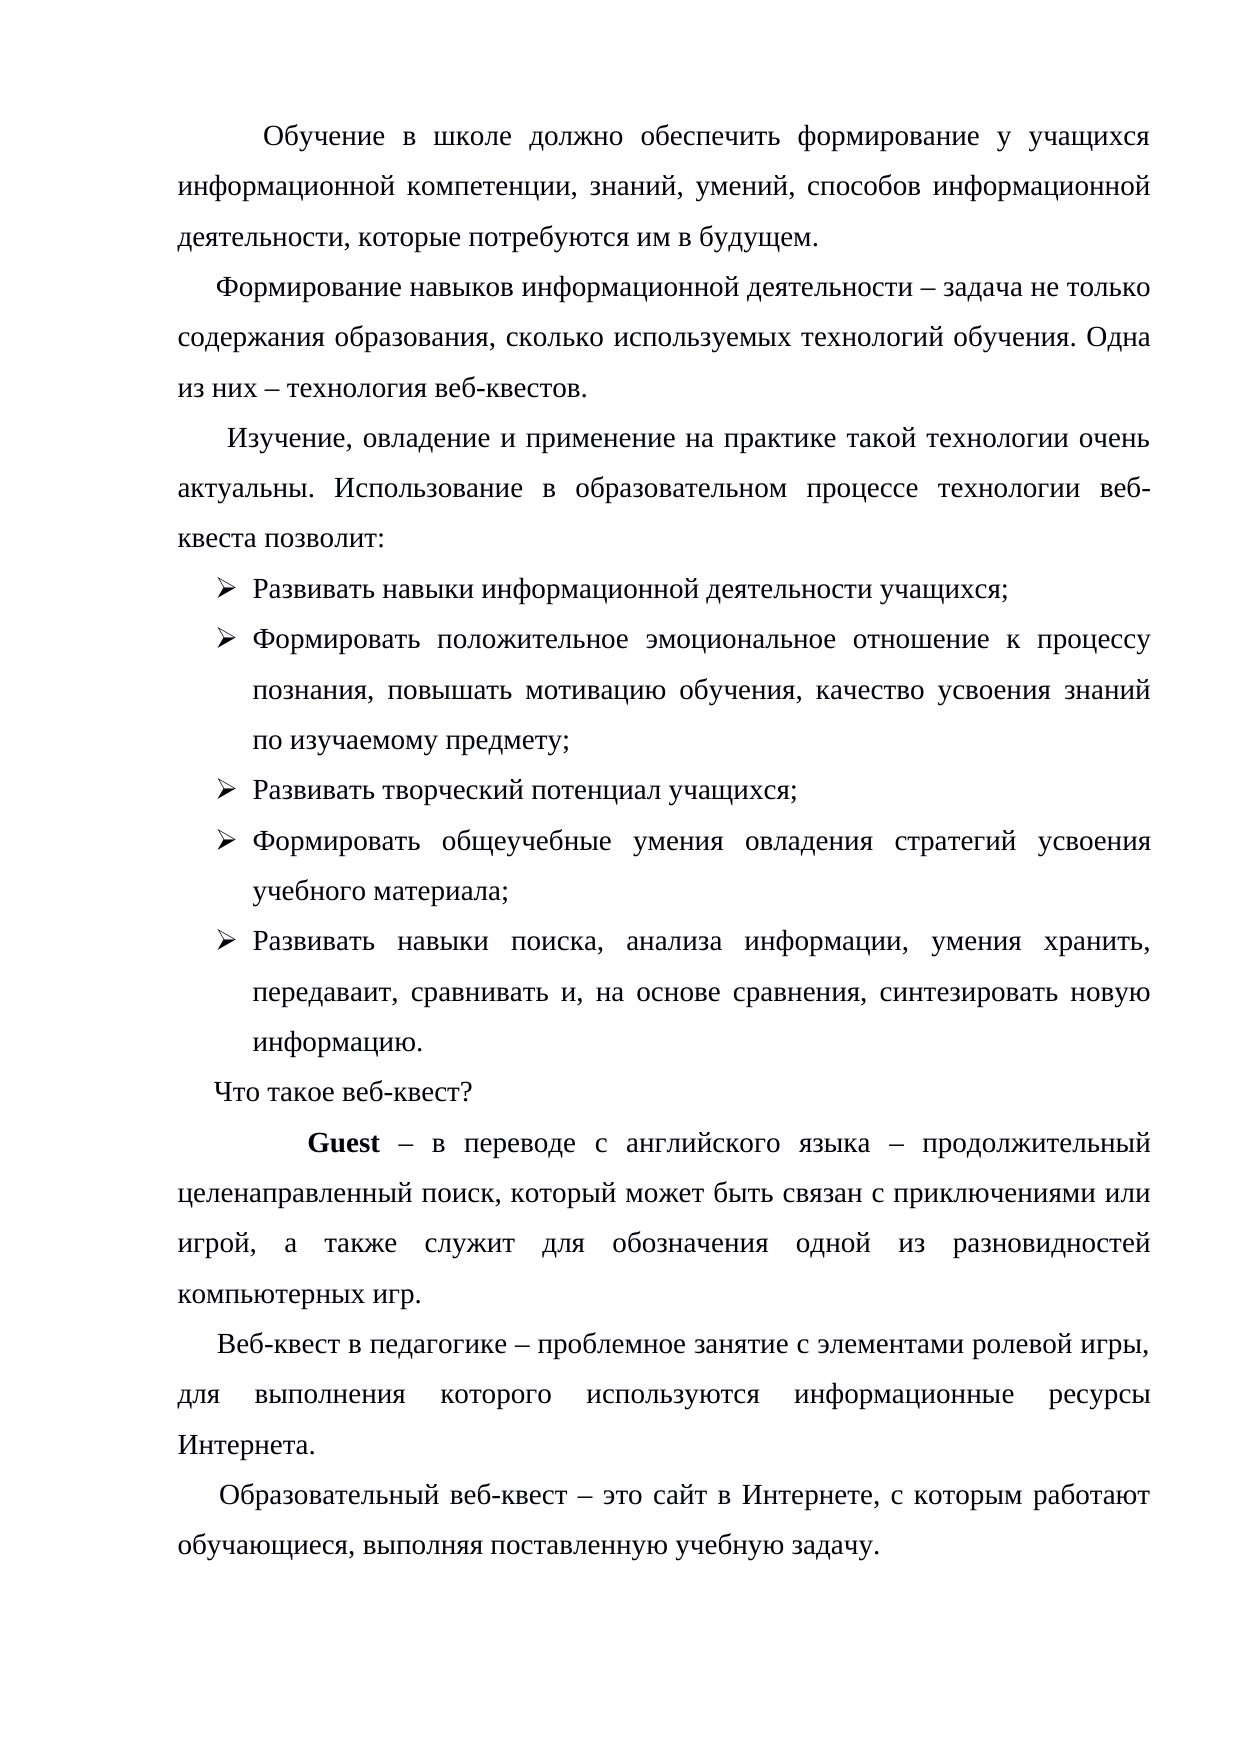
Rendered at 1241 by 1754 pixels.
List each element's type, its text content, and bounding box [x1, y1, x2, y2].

text Формирование навыков информационной деятельности – задача не только содержания образования, сколько используемых технологий обучения. Одна из них – технология веб-квестов. [177, 269, 1152, 403]
list Формировать положительное эмоциональное отношение к процессу познания, повышать мотивацию обучения, качество усвоения знаний по изучаемому предмету; [215, 621, 1152, 756]
text Образовательный веб-квест – это сайт в Интернете, с которым работают обучающиеся, выполняя поставленную учебную задачу. [177, 1477, 1152, 1561]
text Guest – в переводе с английского языка – продолжительный целенаправленный поиск, который может быть связан с приключениями или игрой, а также служит для обозначения одной из разновидностей компьютерных игр. [177, 1125, 1152, 1309]
text Веб-квест в педагогике – проблемное занятие с элементами ролевой игры, для выполнения которого используются информационные ресурсы Интернета. [177, 1326, 1152, 1460]
text Что такое веб-квест? [177, 1074, 1152, 1108]
list Формировать общеучебные умения овладения стратегий усвоения учебного материала; [215, 823, 1152, 907]
text Обучение в школе должно обеспечить формирование у учащихся информационной компетенции, знаний, умений, способов информационной деятельности, которые потребуются им в будущем. [177, 118, 1152, 252]
list Развивать навыки поиска, анализа информации, умения хранить, передаваит, сравнивать и, на основе сравнения, синтезировать новую информацию. [215, 923, 1152, 1058]
list Развивать навыки информационной деятельности учащихся; [215, 571, 1152, 604]
text Изучение, овладение и применение на практике такой технологии очень актуальны. Использование в образовательном процессе технологии веб-квеста позволит: [177, 420, 1152, 554]
list Развивать творческий потенциал учащихся; [215, 772, 1152, 806]
